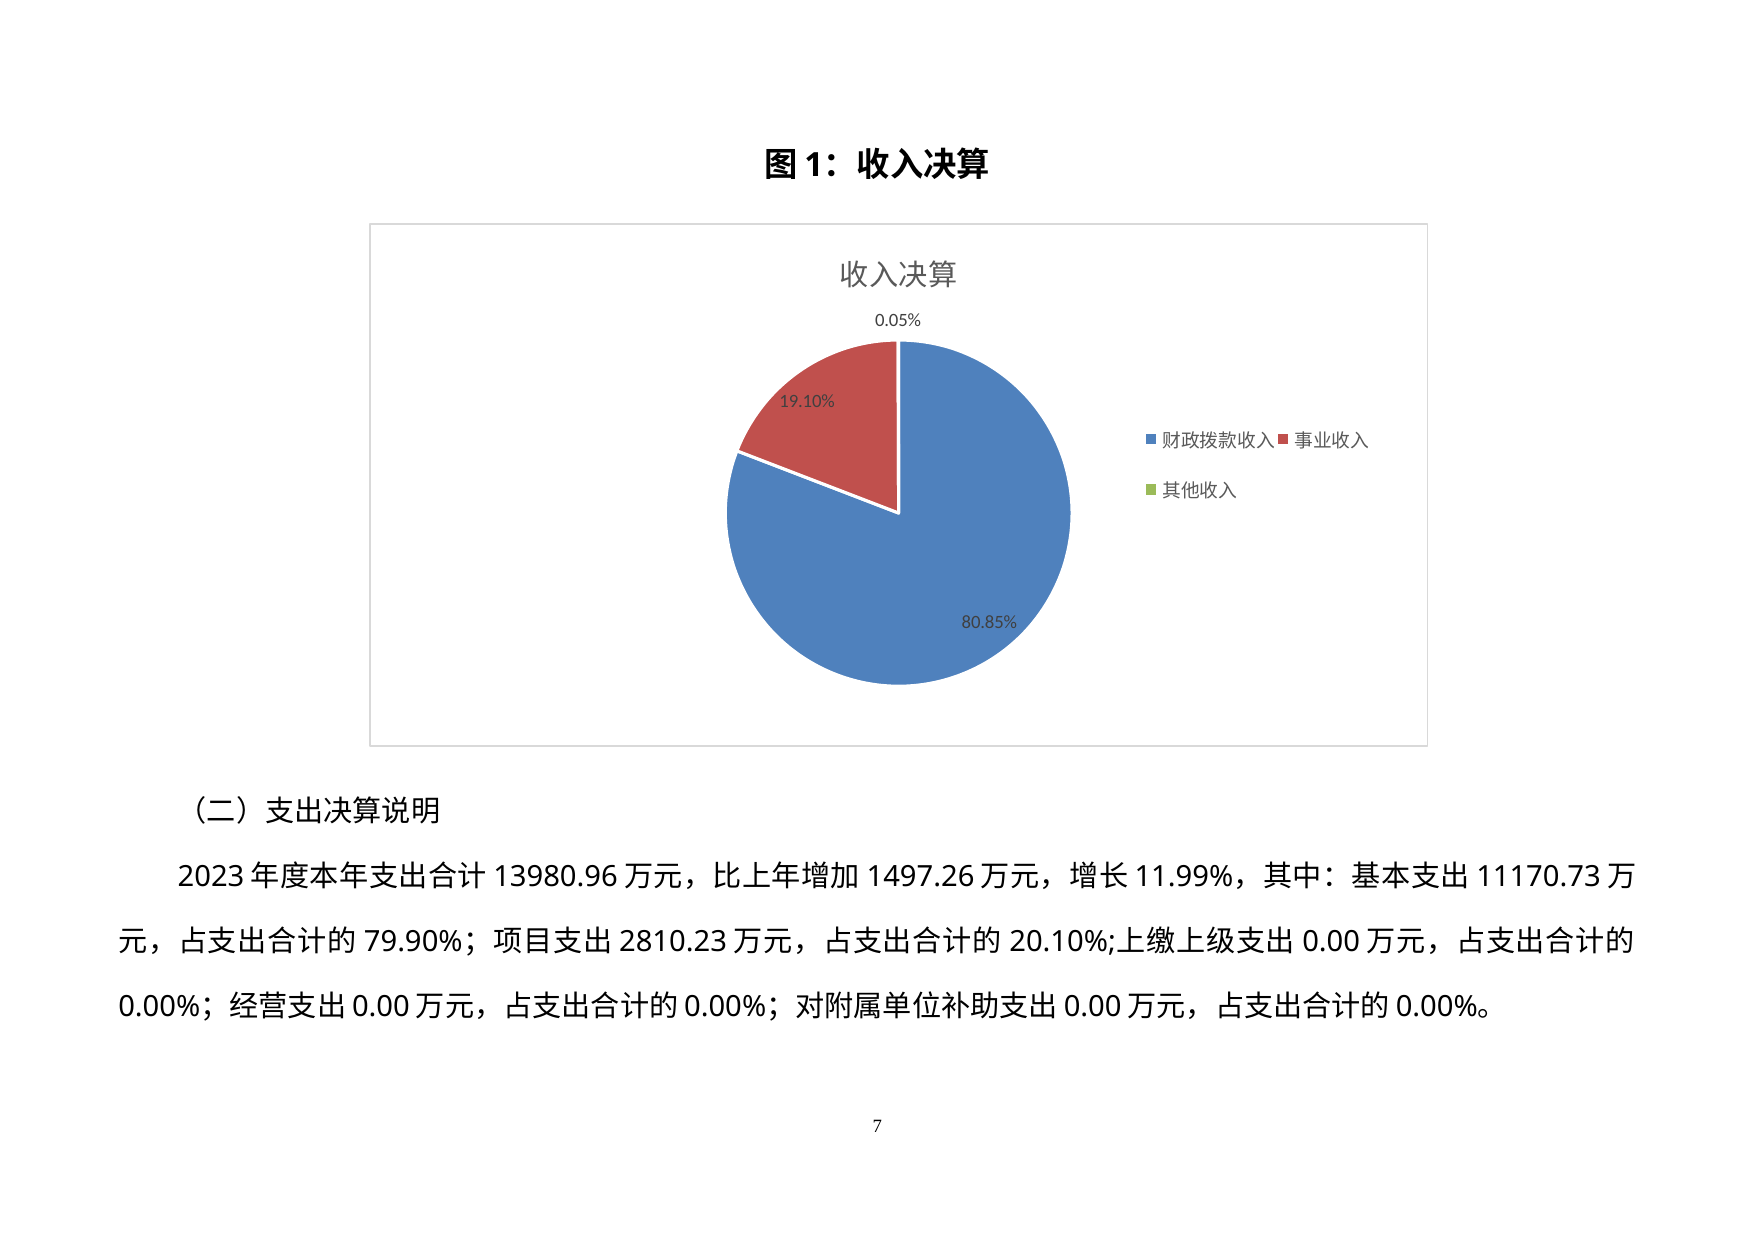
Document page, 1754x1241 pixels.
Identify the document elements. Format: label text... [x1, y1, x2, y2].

subtitle 图1：收入决算 [118, 129, 1636, 194]
text 2023年度本年支出合计13980.96万元，比上年增加1497.26万元，增长11.99%，其中：基本支出11170.73万元，占支出合计的79.90%；项目支出2810.23万元，占支出合计的20.10%;上缴上级支出0.00万元，占支出合计的0.00%；经营支出0.00万元，占支出合计的0.00%；对附属单位补助支出0.00万元，占支出合计的0.00%。 [118, 841, 1636, 1036]
text （二）支出决算说明 [118, 776, 1636, 841]
